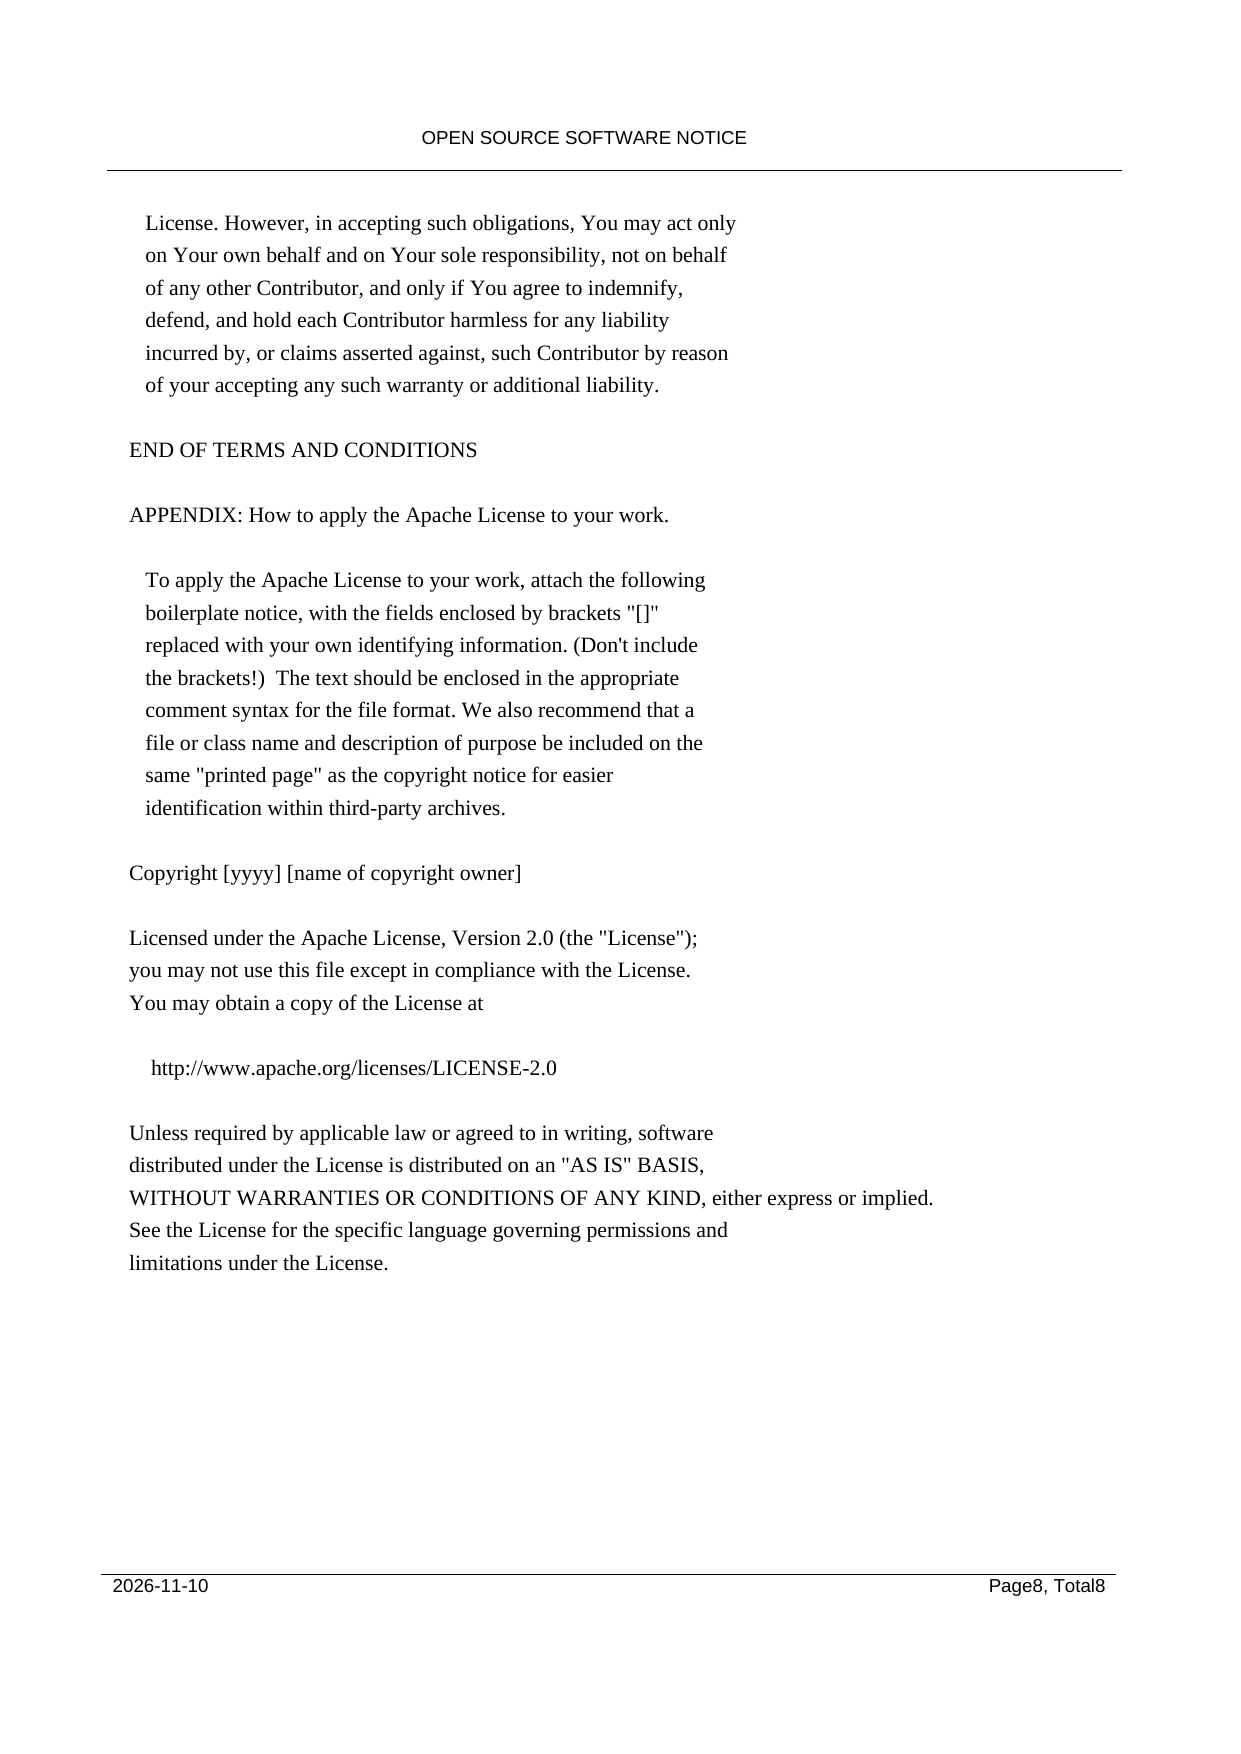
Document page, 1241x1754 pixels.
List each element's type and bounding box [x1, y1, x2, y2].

text [112, 206, 1128, 1279]
